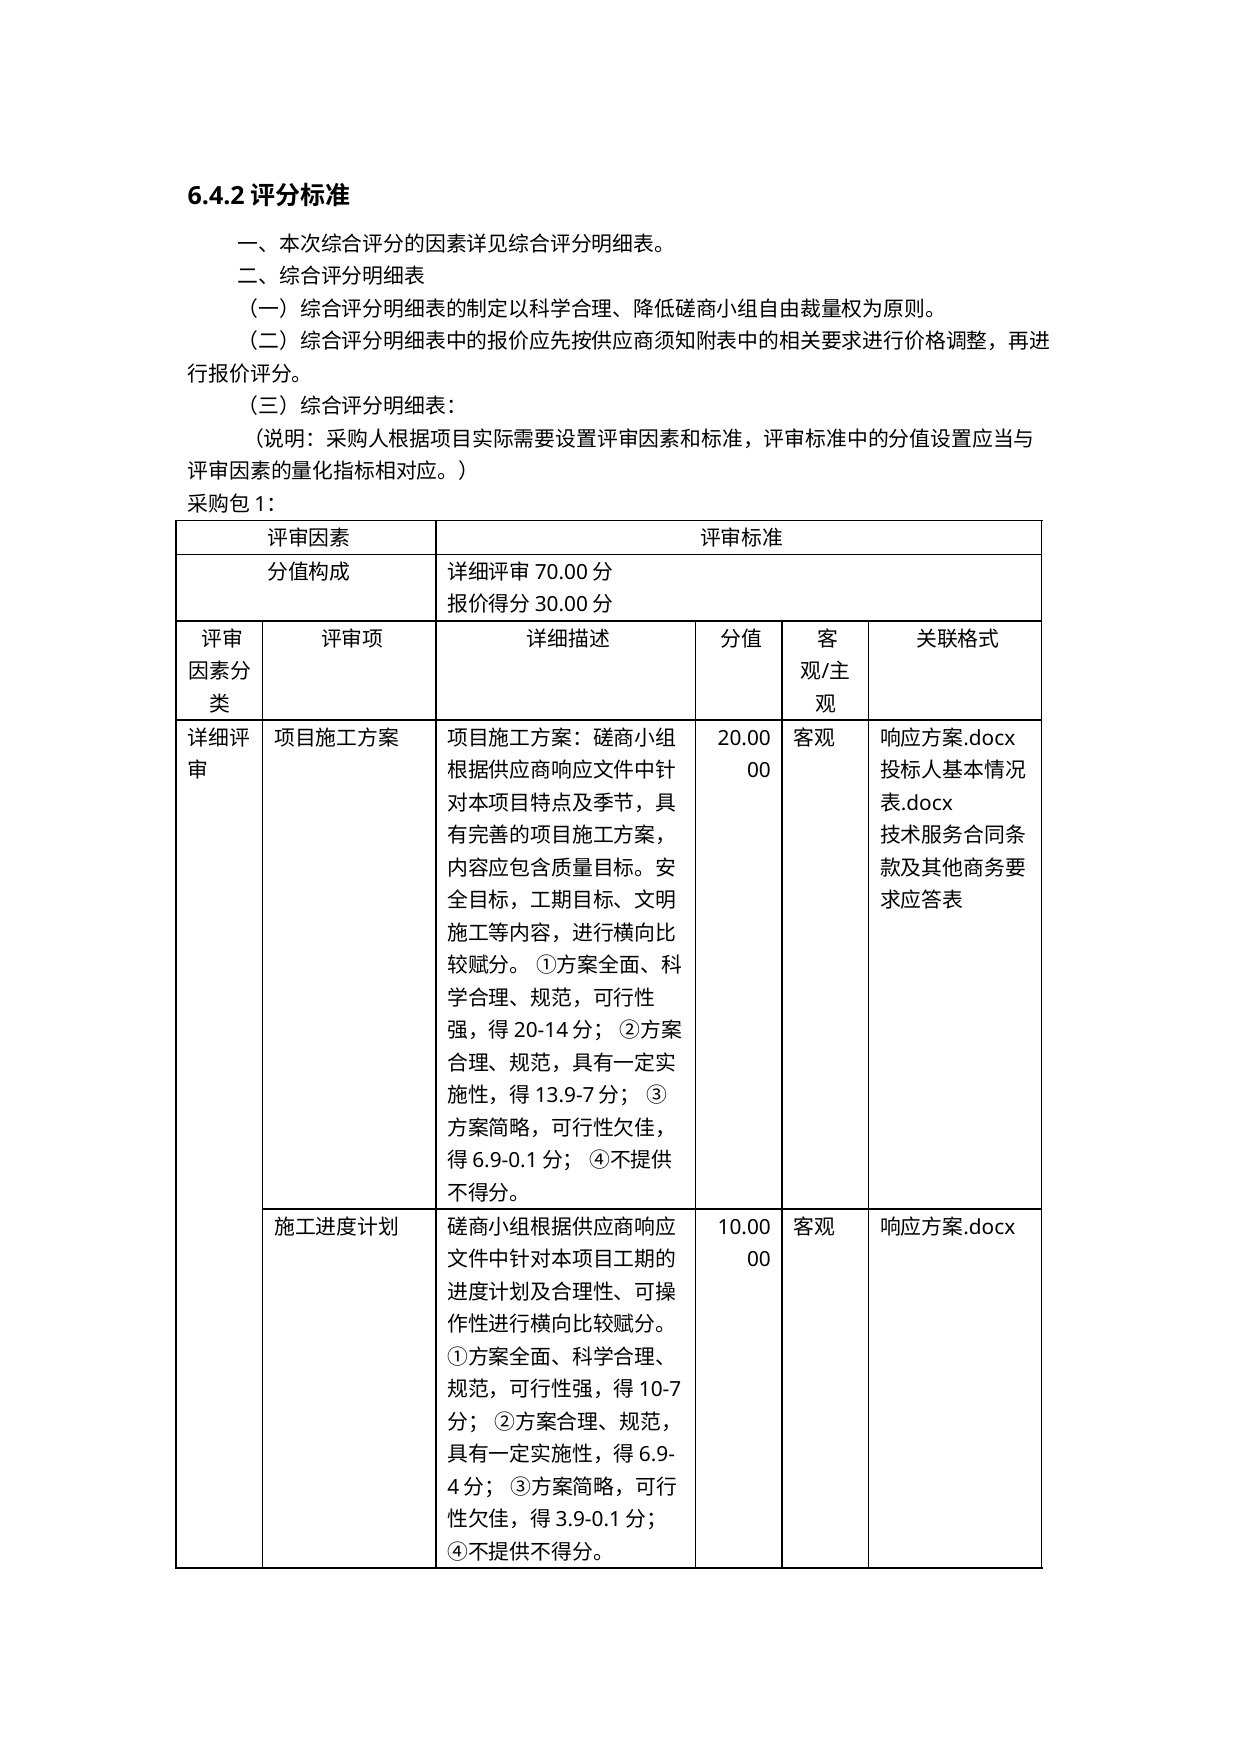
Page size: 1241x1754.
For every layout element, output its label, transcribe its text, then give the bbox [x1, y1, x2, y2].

table_cell 磋商小组根据供应商响应文件中针对本项目工期的进度计划及合理性、可操作性进行横向比较赋分。 ①方案全面、科学合理、规范，可行性强，得10-7分； ②方案合理、规范，具有一定实施性，得6.9-4分； ③方案简略，可行性欠佳，得3.9-0.1分； ④不提供不得分。 [437, 1210, 695, 1567]
text 6.4.2评分标准 [187, 162, 1053, 227]
table_cell 项目施工方案 [263, 721, 435, 1208]
table_cell 详细评审70.00分 报价得分30.00分 [437, 555, 1041, 620]
table_cell 评审项 [263, 622, 435, 719]
table_cell 分值构成 [177, 555, 435, 620]
table_cell 客观 [783, 721, 868, 1208]
text （一）综合评分明细表的制定以科学合理、降低磋商小组自由裁量权为原则。 [187, 292, 1053, 324]
table_cell 项目施工方案：磋商小组根据供应商响应文件中针对本项目特点及季节，具有完善的项目施工方案，内容应包含质量目标。安全目标，工期目标、文明施工等内容，进行横向比较赋分。 ①方案全面、科学合理、规范，可行性强，得20-14分； ②方案合理、规范，具有一定实施性，得13.9-7分； ③方案简略，可行性欠佳，得6.9-0.1分； ④不提供不得分。 [437, 721, 695, 1208]
table_cell 评审因素分类 [177, 622, 262, 719]
text （说明：采购人根据项目实际需要设置评审因素和标准，评审标准中的分值设置应当与评审因素的量化指标相对应。） [187, 422, 1053, 487]
table_cell 响应方案.docx 投标人基本情况表.docx 技术服务合同条款及其他商务要求应答表 [869, 721, 1041, 1208]
text （二）综合评分明细表中的报价应先按供应商须知附表中的相关要求进行价格调整，再进行报价评分。 [187, 324, 1053, 389]
table_cell 客观 [783, 1210, 868, 1567]
text 采购包1： [187, 487, 1053, 519]
table_cell 20.0000 [696, 721, 781, 1208]
table_cell 10.0000 [696, 1210, 781, 1567]
table_cell 客观/主观 [783, 622, 868, 719]
table_cell 关联格式 [869, 622, 1041, 719]
text 一、本次综合评分的因素详见综合评分明细表。 [187, 227, 1053, 259]
table_cell 详细描述 [437, 622, 695, 719]
table_cell 分值 [696, 622, 781, 719]
table_header 评审因素 [177, 521, 435, 553]
table_header 评审标准 [437, 521, 1041, 553]
table_cell 详细评审 [177, 721, 262, 1567]
text 二、综合评分明细表 [187, 259, 1053, 292]
table_cell 施工进度计划 [263, 1210, 435, 1567]
table_cell 响应方案.docx [869, 1210, 1041, 1567]
text （三）综合评分明细表： [187, 389, 1053, 422]
